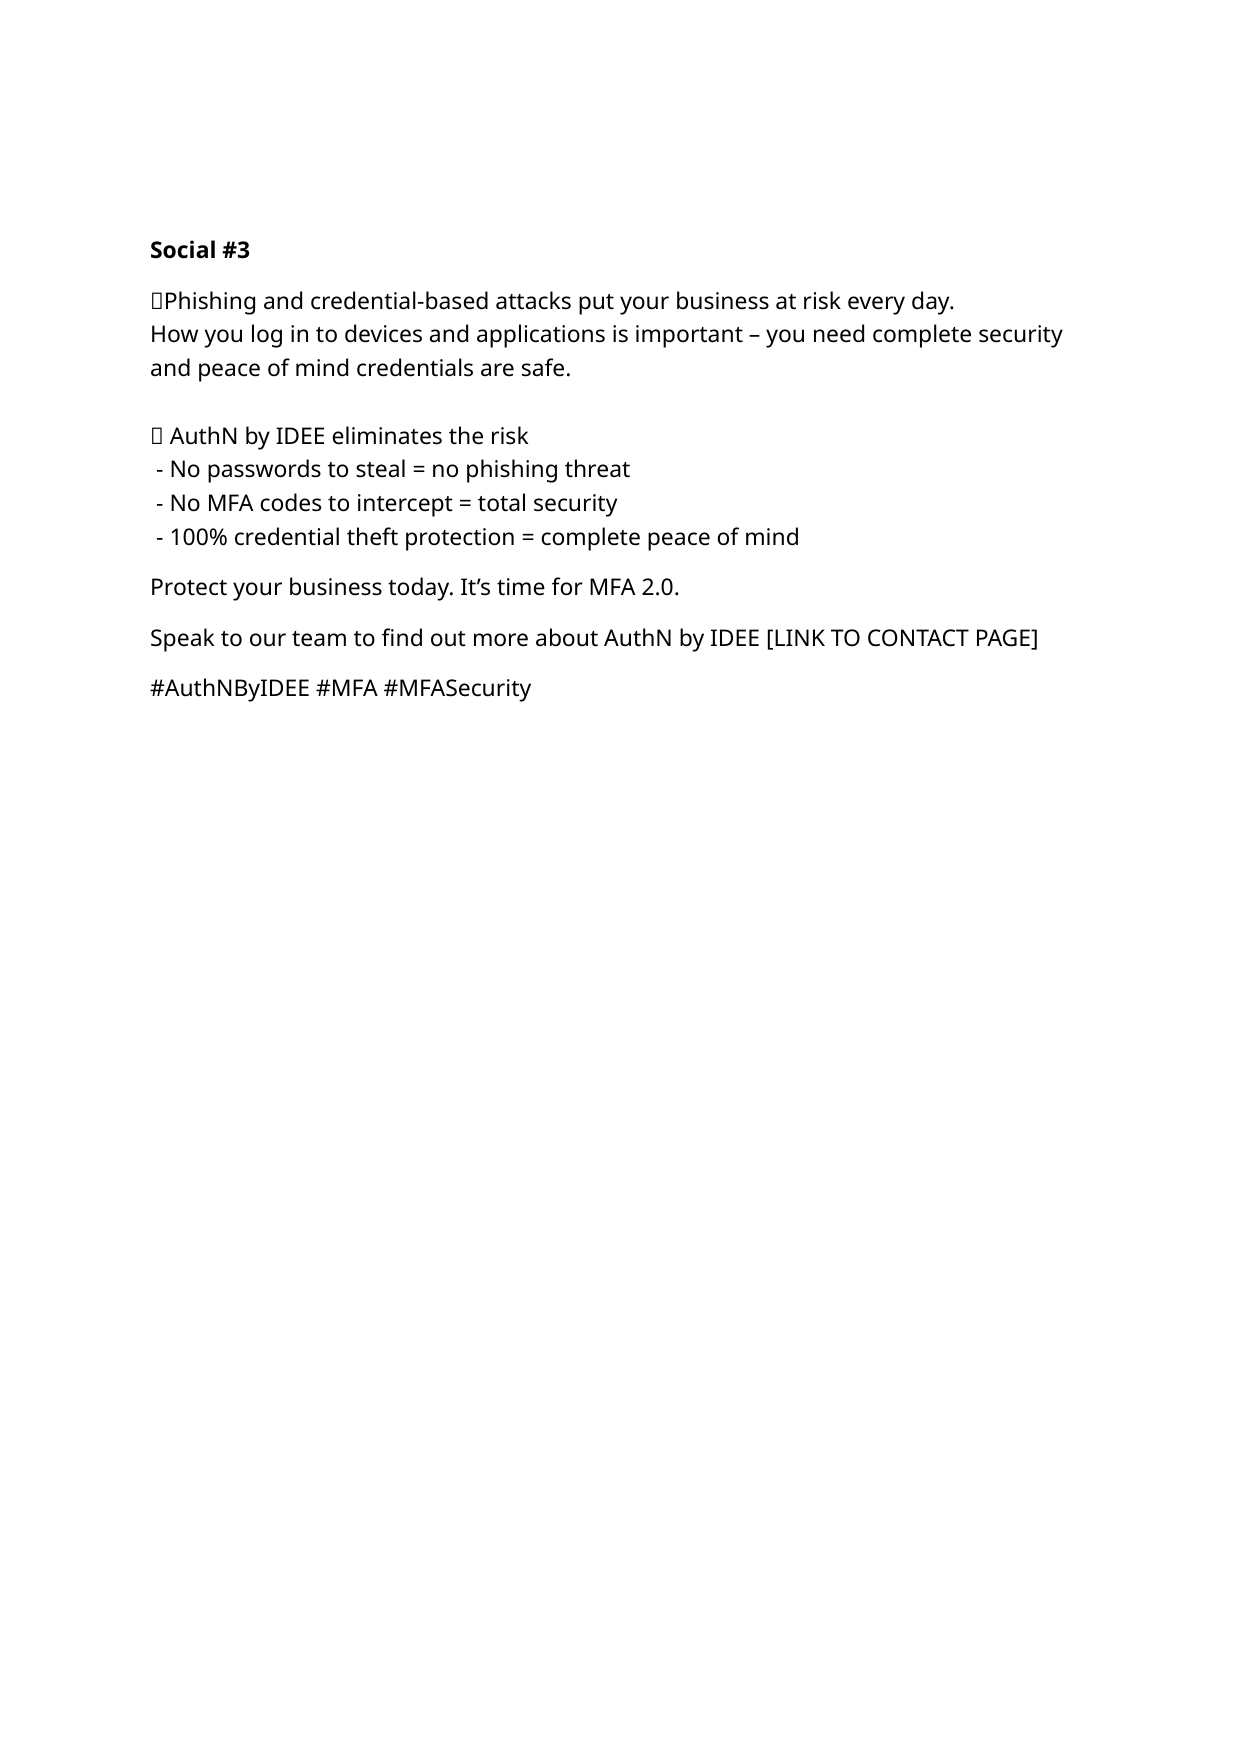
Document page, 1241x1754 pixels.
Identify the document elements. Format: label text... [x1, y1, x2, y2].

text Phishing and credential-based attacks put your business at risk every day. [150, 284, 1090, 316]
text Protect your business today. It’s time for MFA 2.0. [150, 571, 1090, 602]
text Speak to our team to find out more about AuthN by IDEE [LINK TO CONTACT PAGE] [150, 622, 1090, 653]
text How you log in to devices and applications is important – you need complete security and peace of mind credentials are safe. [150, 318, 1090, 383]
text Social #3 [150, 200, 1090, 265]
text #AuthNByIDEE #MFA #MFASecurity [150, 672, 1090, 703]
text ✅ AuthN by IDEE eliminates the risk - No passwords to steal = no phishing threat - No MFA codes to intercept = total security - 100% credential theft protection = complete peace of mind [150, 419, 1090, 552]
